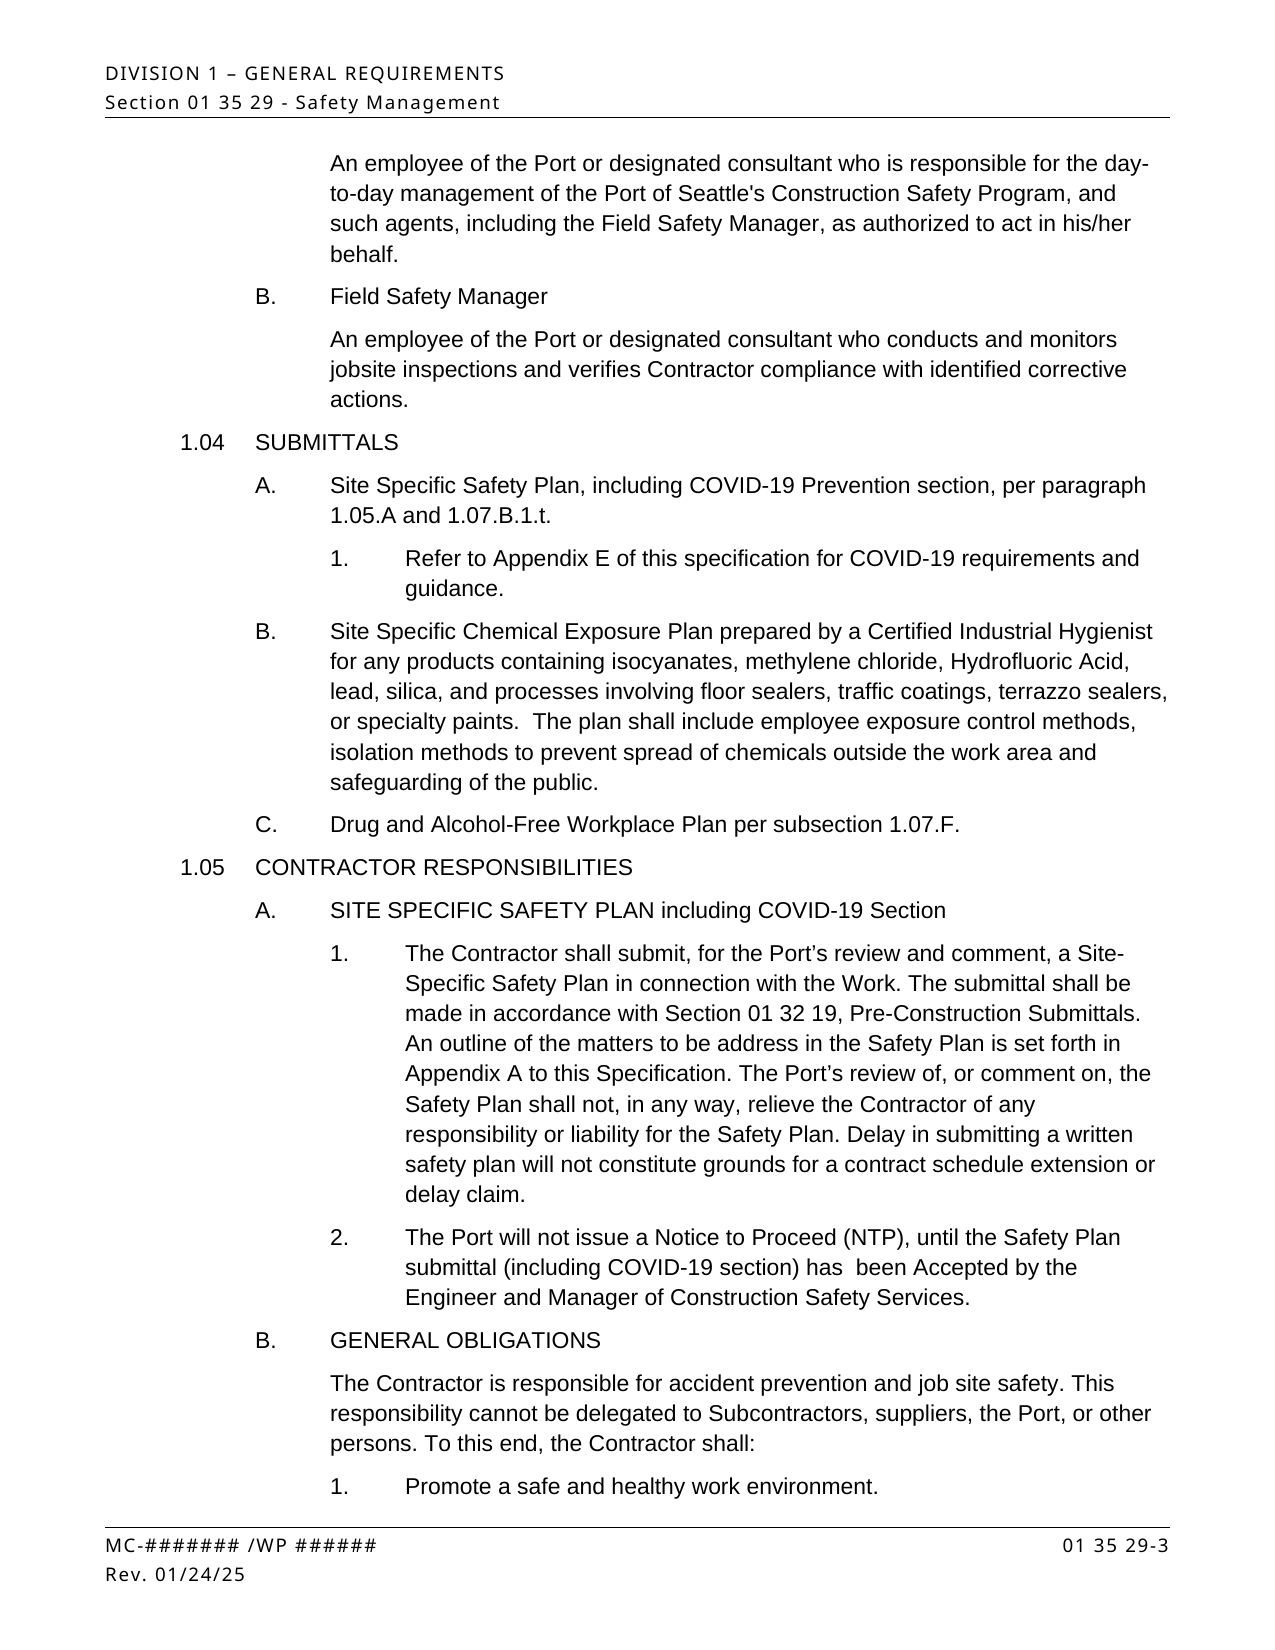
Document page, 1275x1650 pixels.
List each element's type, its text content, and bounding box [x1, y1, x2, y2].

list GENERAL OBLIGATIONS [255, 1327, 1170, 1353]
list Site Specific Safety Plan, including COVID-19 Prevention section, per paragraph 1.05.A and 1.07.B.1.t. [255, 472, 1170, 528]
list Promote a safe and healthy work environment. [330, 1473, 1170, 1499]
list Field Safety Manager [255, 283, 1170, 310]
list Refer to Appendix E of this specification for COVID-19 requirements and guidance. [330, 545, 1170, 601]
text CONTRACTOR RESPONSIBILITIES [180, 854, 1170, 881]
list An employee of the Port or designated consultant who is responsible for the day-to-day management of the 's Construction Safety Program, and such agents, including the Field Safety Manager, as authorized to act in his/her behalf. [330, 150, 1170, 267]
text SUBMITTALS [180, 429, 1170, 456]
list An employee of the Port or designated consultant who conducts and monitors jobsite inspections and verifies Contractor compliance with identified corrective actions. [330, 326, 1170, 413]
list The Port will not issue a Notice to Proceed (NTP), until the Safety Plan submittal (including COVID-19 section) has been Accepted by the Engineer and Manager of Construction Safety Services. [330, 1224, 1170, 1311]
list Drug and Alcohol-Free Workplace Plan per subsection 1.07.F. [255, 811, 1170, 838]
list The Contractor is responsible for accident prevention and job site safety. This responsibility cannot be delegated to Subcontractors, suppliers, the Port, or other persons. To this end, the Contractor shall: [330, 1370, 1170, 1457]
list SITE SPECIFIC SAFETY PLAN including COVID-19 Section [255, 897, 1170, 923]
list The Contractor shall submit, for the Port’s review and comment, a Site-Specific Safety Plan in connection with the Work. The submittal shall be made in accordance with Section 01 32 19, Pre-Construction Submittals. An outline of the matters to be address in the Safety Plan is set forth in Appendix A to this Specification. The Port’s review of, or comment on, the Safety Plan shall not, in any way, relieve the Contractor of any responsibility or liability for the Safety Plan. Delay in submitting a written safety plan will not constitute grounds for a contract schedule extension or delay claim. [330, 939, 1170, 1208]
list Site Specific Chemical Exposure Plan prepared by a Certified Industrial Hygienist for any products containing isocyanates, methylene chloride, Hydrofluoric Acid, lead, silica, and processes involving floor sealers, traffic coatings, terrazzo sealers, or specialty paints. The plan shall include employee exposure control methods, isolation methods to prevent spread of chemicals outside the work area and safeguarding of the public. [255, 618, 1170, 795]
